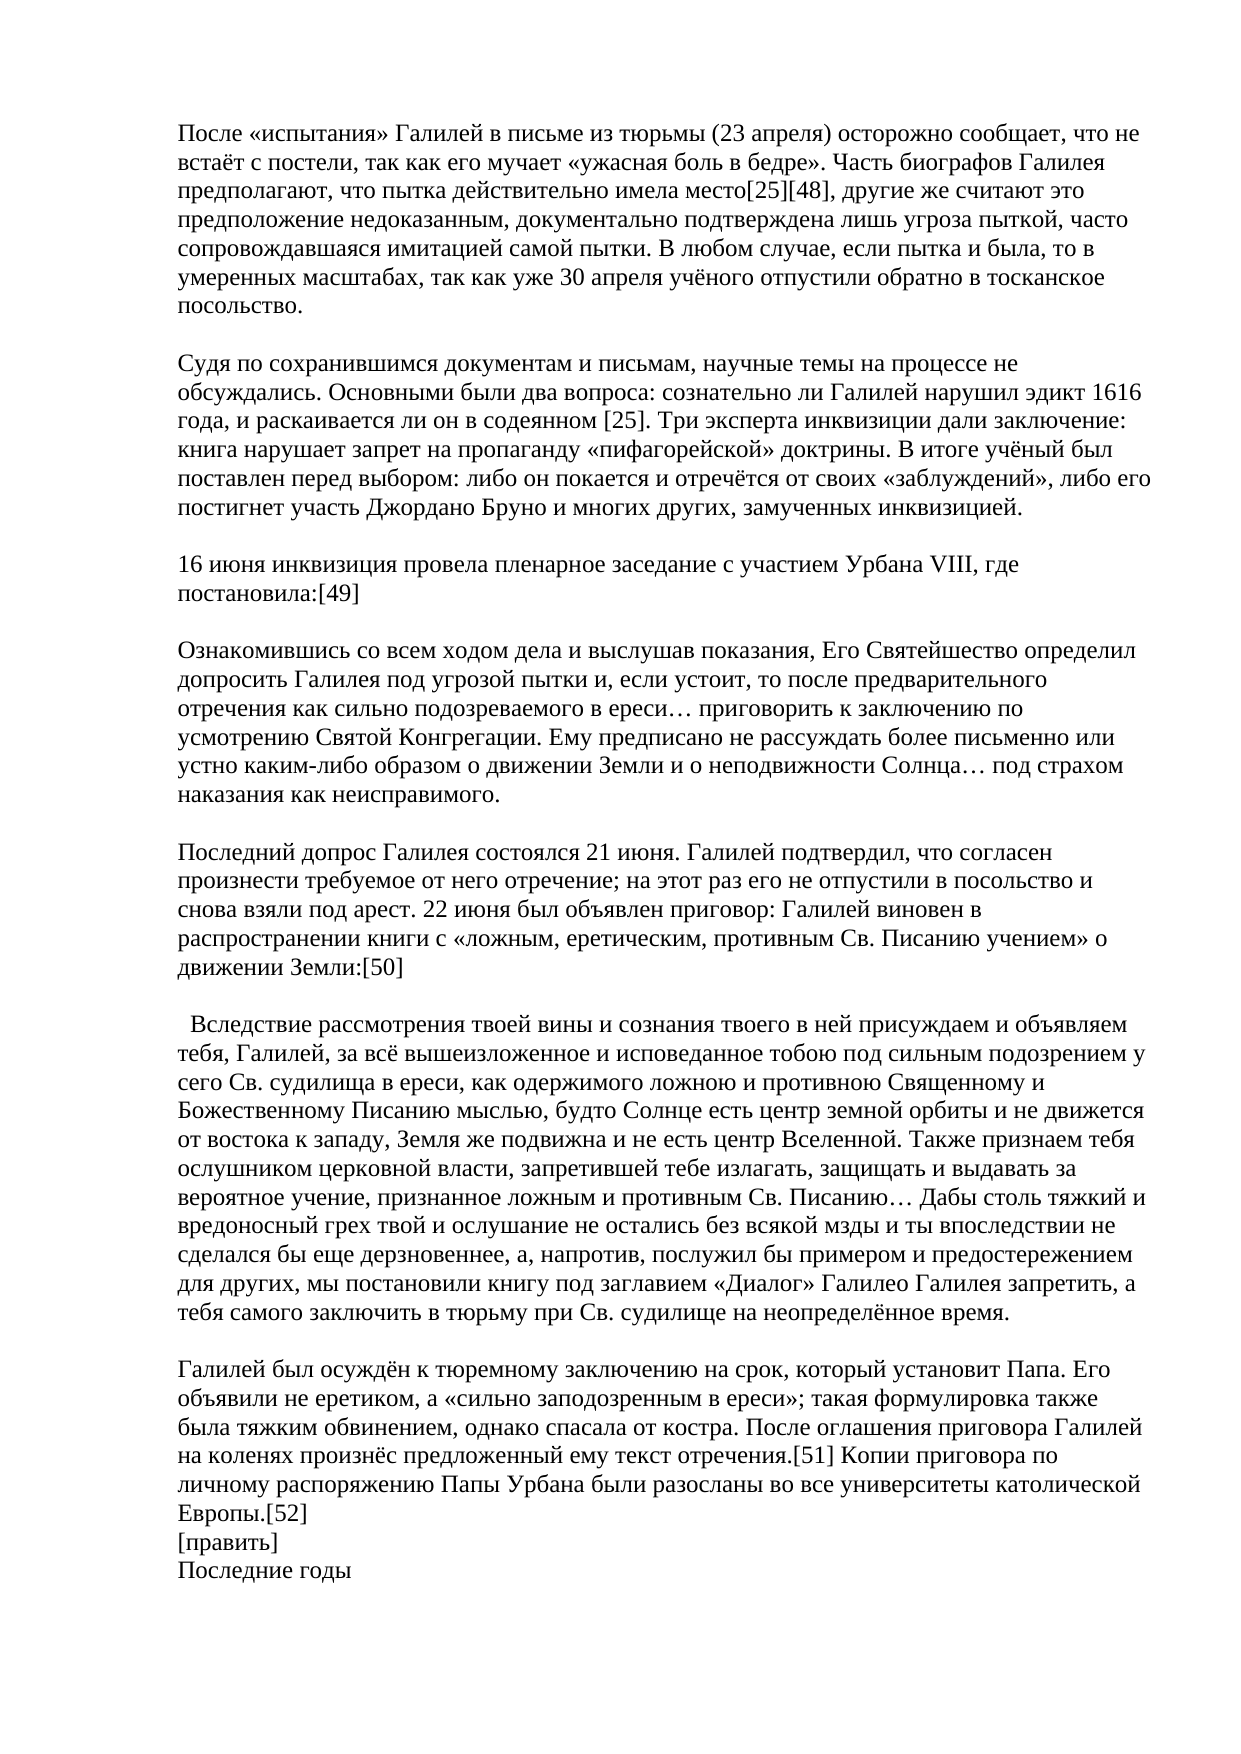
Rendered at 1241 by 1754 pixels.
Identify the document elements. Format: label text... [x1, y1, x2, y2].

text После «испытания» Галилей в письме из тюрьмы (23 апреля) осторожно сообщает, что не встаёт с постели, так как его мучает «ужасная боль в бедре». Часть биографов Галилея предполагают, что пытка действительно имела место[25][48], другие же считают это предположение недоказанным, документально подтверждена лишь угроза пыткой, часто сопровождавшаяся имитацией самой пытки. В любом случае, если пытка и была, то в умеренных масштабах, так как уже 30 апреля учёного отпустили обратно в тосканское посольство. [177, 118, 1152, 319]
text 16 июня инквизиция провела пленарное заседание с участием Урбана VIII, где постановила:[49] [177, 549, 1152, 607]
text [править] [177, 1527, 1152, 1556]
text Судя по сохранившимся документам и письмам, научные темы на процессе не обсуждались. Основными были два вопроса: сознательно ли Галилей нарушил эдикт 1616 года, и раскаивается ли он в содеянном [25]. Три эксперта инквизиции дали заключение: книга нарушает запрет на пропаганду «пифагорейской» доктрины. В итоге учёный был поставлен перед выбором: либо он покается и отречётся от своих «заблуждений», либо его постигнет участь Джордано Бруно и многих других, замученных инквизицией. [177, 348, 1152, 521]
text Последний допрос Галилея состоялся 21 июня. Галилей подтвердил, что согласен произнести требуемое от него отречение; на этот раз его не отпустили в посольство и снова взяли под арест. 22 июня был объявлен приговор: Галилей виновен в распространении книги с «ложным, еретическим, противным Св. Писанию учением» о движении Земли:[50] [177, 837, 1152, 981]
text Ознакомившись со всем ходом дела и выслушав показания, Его Святейшество определил допросить Галилея под угрозой пытки и, если устоит, то после предварительного отречения как сильно подозреваемого в ереси… приговорить к заключению по усмотрению Святой Конгрегации. Ему предписано не рассуждать более письменно или устно каким-либо образом о движении Земли и о неподвижности Солнца… под страхом наказания как неисправимого. [177, 636, 1152, 808]
text Галилей был осуждён к тюремному заключению на срок, который установит Папа. Его объявили не еретиком, а «сильно заподозренным в ереси»; такая формулировка также была тяжким обвинением, однако спасала от костра. После оглашения приговора Галилей на коленях произнёс предложенный ему текст отречения.[51] Копии приговора по личному распоряжению Папы Урбана были разосланы во все университеты католической Европы.[52] [177, 1354, 1152, 1527]
text Последние годы [177, 1556, 1152, 1584]
text Вследствие рассмотрения твоей вины и сознания твоего в ней присуждаем и объявляем тебя, Галилей, за всё вышеизложенное и исповеданное тобою под сильным подозрением у сего Св. судилища в ереси, как одержимого ложною и противною Священному и Божественному Писанию мыслью, будто Солнце есть центр земной орбиты и не движется от востока к западу, Земля же подвижна и не есть центр Вселенной. Также признаем тебя ослушником церковной власти, запретившей тебе излагать, защищать и выдавать за вероятное учение, признанное ложным и противным Св. Писанию… Дабы столь тяжкий и вредоносный грех твой и ослушание не остались без всякой мзды и ты впоследствии не сделался бы еще дерзновеннее, а, напротив, послужил бы примером и предостережением для других, мы постановили книгу под заглавием «Диалог» Галилео Галилея запретить, а тебя самого заключить в тюрьму при Св. судилище на неопределённое время. [177, 1009, 1152, 1326]
